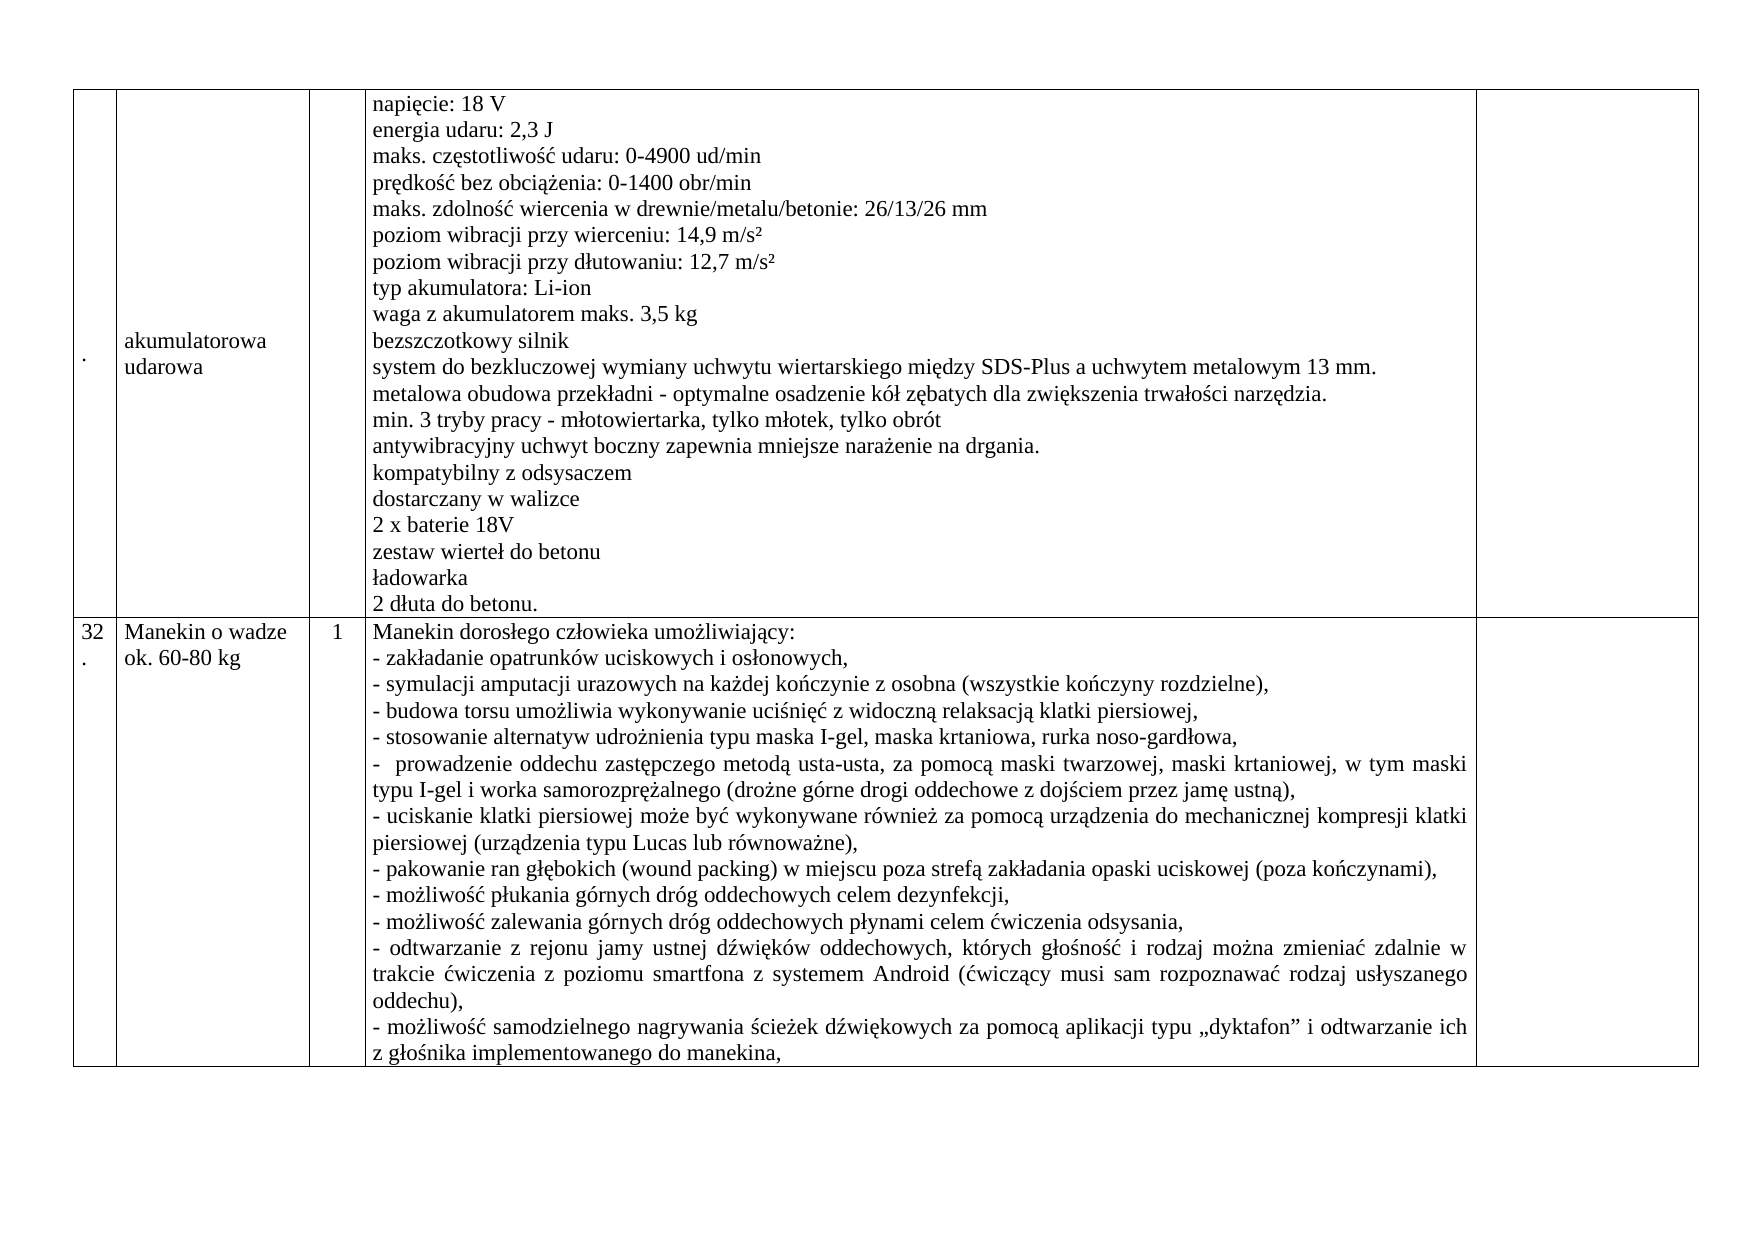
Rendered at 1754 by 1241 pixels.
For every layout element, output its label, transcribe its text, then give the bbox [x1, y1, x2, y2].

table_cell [366, 90, 1476, 617]
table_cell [117, 618, 309, 1066]
table_cell 31. [74, 90, 116, 617]
table_cell [1477, 618, 1698, 1066]
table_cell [366, 618, 1476, 1066]
table_cell 1 [310, 90, 365, 617]
table_cell [1477, 90, 1698, 617]
table_cell 1 [310, 618, 365, 1066]
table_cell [117, 90, 309, 617]
table_cell 32. [74, 618, 116, 1066]
